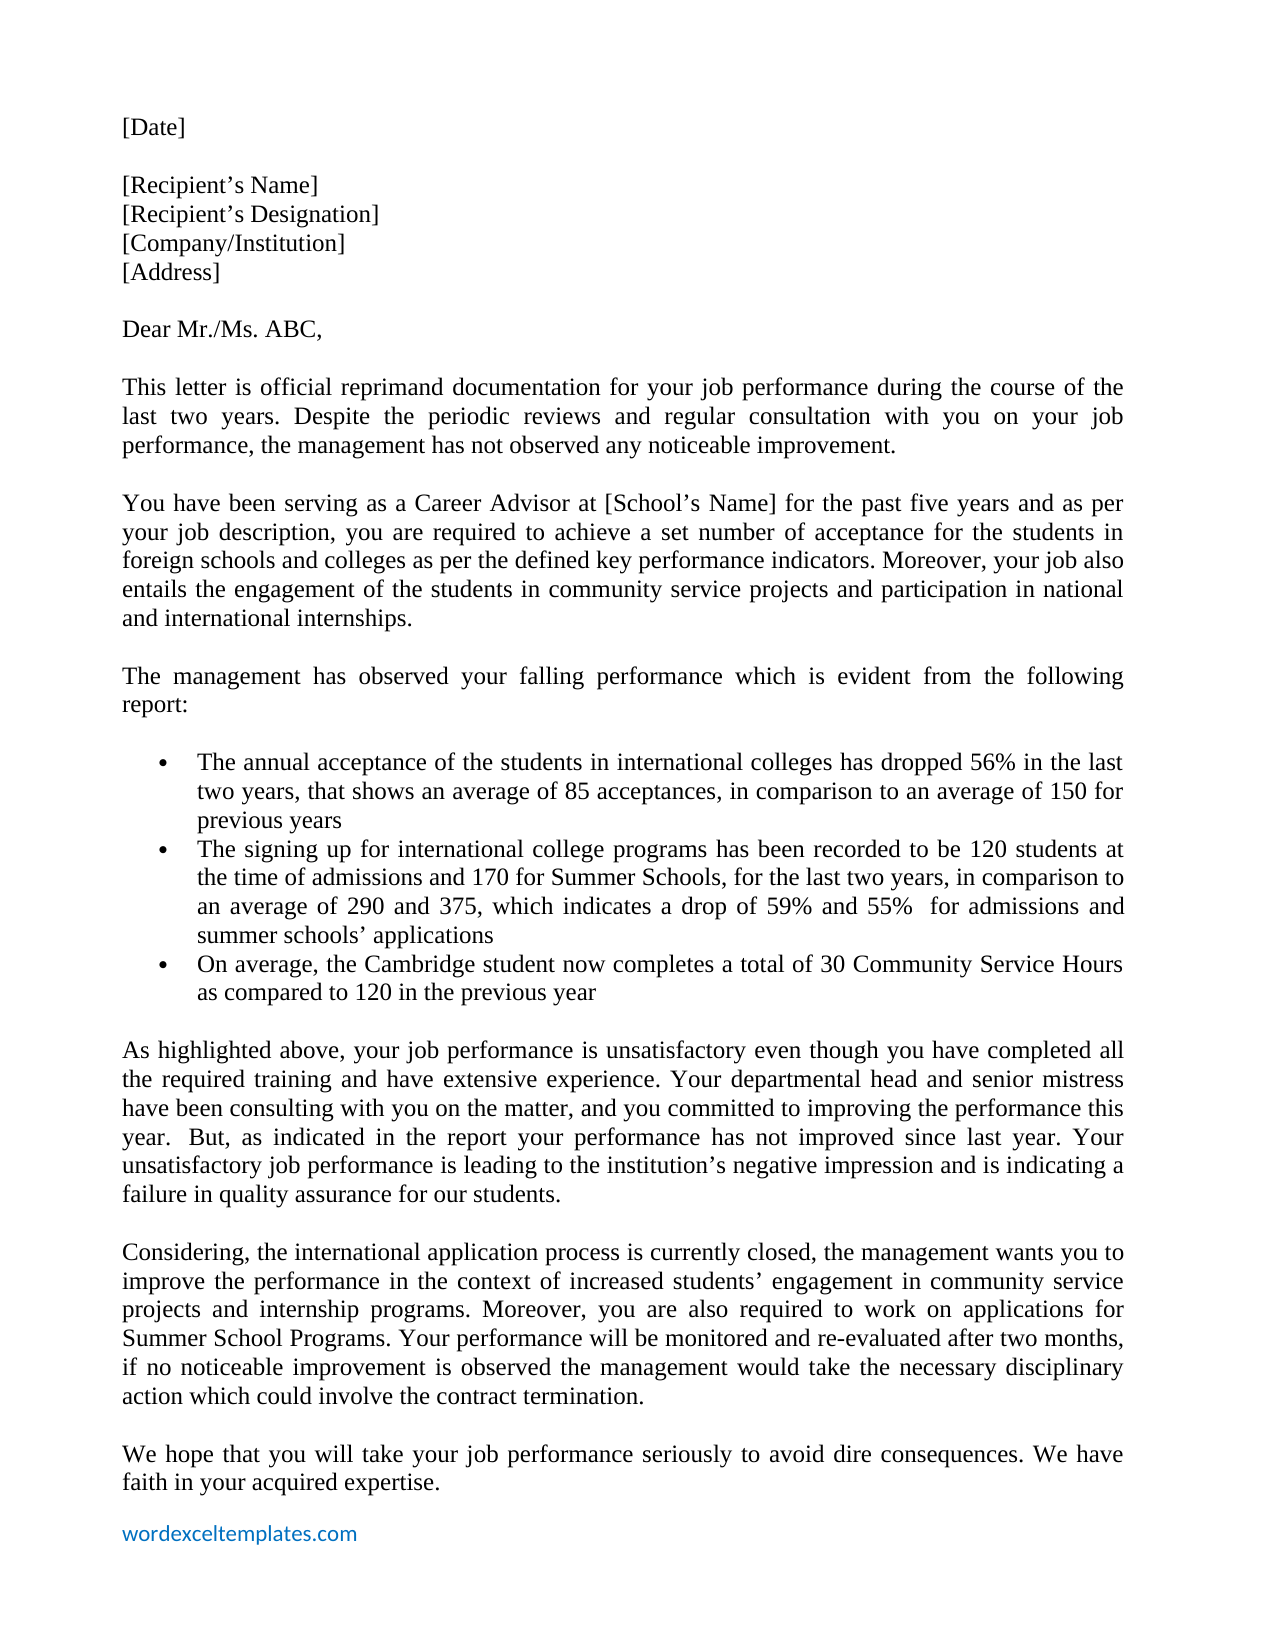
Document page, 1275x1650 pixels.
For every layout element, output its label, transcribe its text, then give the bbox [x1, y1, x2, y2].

text [Date] [122, 112, 1125, 141]
list The annual acceptance of the students in international colleges has dropped 56% in the last two years, that shows an average of 85 acceptances, in comparison to an average of 150 for previous years [159, 747, 1125, 834]
list The signing up for international college programs has been recorded to be 120 students at the time of admissions and 170 for Summer Schools, for the last two years, in comparison to an average of 290 and 375, which indicates a drop of 59% and 55% for admissions and summer schools’ applications [159, 834, 1125, 949]
text [Recipient’s Name] [Recipient’s Designation] [Company/Institution] [Address] [122, 170, 1125, 285]
text Dear Mr./Ms. ABC, [122, 314, 1125, 343]
text Considering, the international application process is currently closed, the management wants you to improve the performance in the context of increased students’ engagement in community service projects and internship programs. Moreover, you are also required to work on applications for Summer School Programs. Your performance will be monitored and re-evaluated after two months, if no noticeable improvement is observed the management would take the necessary disciplinary action which could involve the contract termination. [122, 1237, 1125, 1409]
text You have been serving as a Career Advisor at [School’s Name] for the past five years and as per your job description, you are required to achieve a set number of acceptance for the students in foreign schools and colleges as per the defined key performance indicators. Moreover, your job also entails the engagement of the students in community service projects and participation in national and international internships. [122, 488, 1125, 632]
text The management has observed your falling performance which is evident from the following report: [122, 661, 1125, 718]
list On average, the Cambridge student now completes a total of 30 Community Service Hours as compared to 120 in the previous year [159, 949, 1125, 1006]
text We hope that you will take your job performance seriously to avoid dire consequences. We have faith in your acquired expertise. [122, 1439, 1125, 1496]
text This letter is official reprimand documentation for your job performance during the course of the last two years. Despite the periodic reviews and regular consultation with you on your job performance, the management has not observed any noticeable improvement. [122, 372, 1125, 459]
text As highlighted above, your job performance is unsatisfactory even though you have completed all the required training and have extensive experience. Your departmental head and senior mistress have been consulting with you on the matter, and you committed to improving the performance this year. But, as indicated in the report your performance has not improved since last year. Your unsatisfactory job performance is leading to the institution’s negative impression and is indicating a failure in quality assurance for our students. [122, 1035, 1125, 1208]
